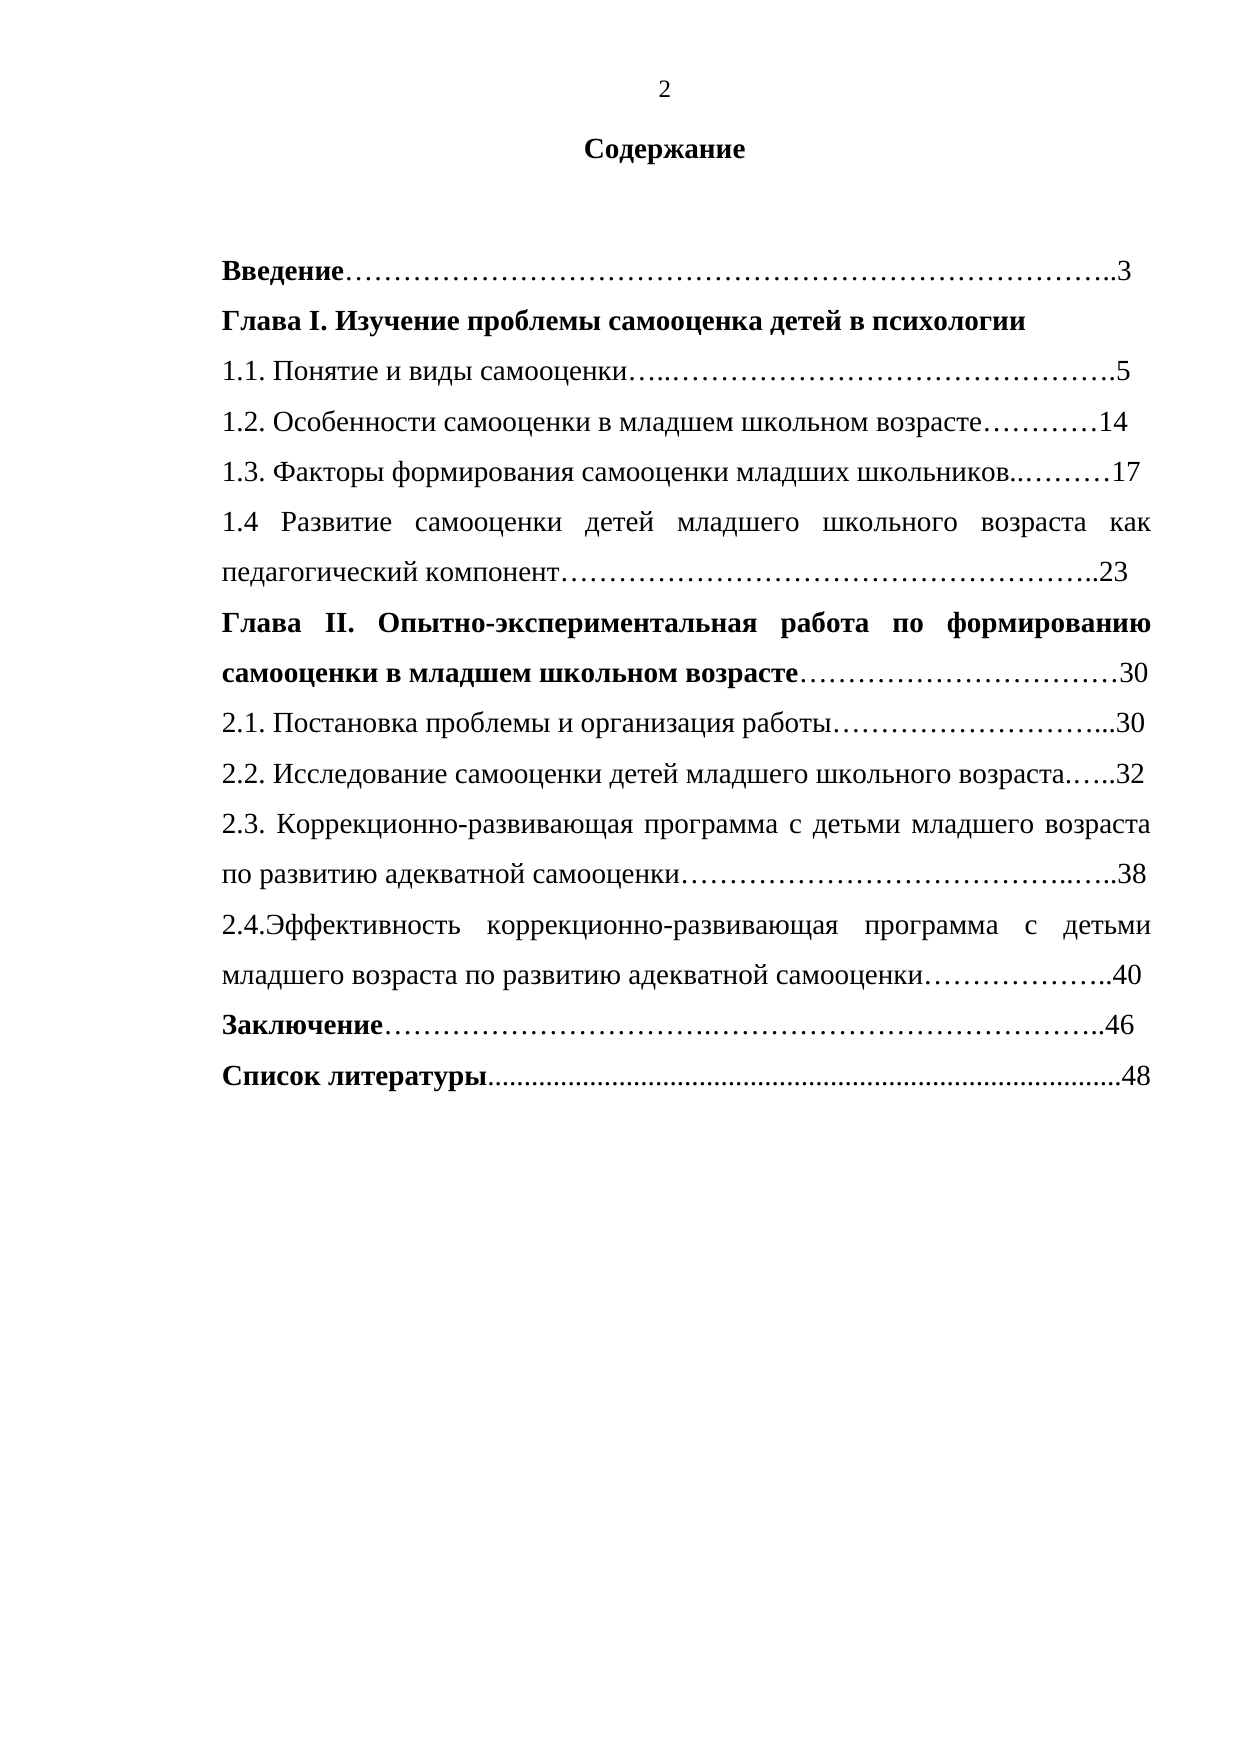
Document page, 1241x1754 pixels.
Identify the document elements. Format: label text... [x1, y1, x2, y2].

text 2.3. Коррекционно-развивающая программа с детьми младшего возраста по развитию адекватной самооценки…………………………………..…..38 [222, 806, 1152, 890]
text 1.4 Развитие самооценки детей младшего школьного возраста как педагогический компонент………………………………………………..23 [222, 504, 1152, 588]
text Глава II. Опытно-экспериментальная работа по формированию самооценки в младшем школьном возрасте……………………………30 [222, 605, 1152, 689]
text Глава I. Изучение проблемы самооценка детей в психологии [222, 303, 1152, 337]
text Заключение…………………………….…………………………………..46 [177, 1007, 1152, 1041]
text Введение……………………………………………………………………..3 [177, 253, 1152, 286]
text 2.1. Постановка проблемы и организация работы………………………...30 [177, 706, 1152, 739]
text 2.4.Эффективность коррекционно-развивающая программа с детьми младшего возраста по развитию адекватной самооценки………………..40 [222, 907, 1152, 991]
text 2.2. Исследование самооценки детей младшего школьного возраста.…..32 [177, 756, 1152, 789]
text Список литературы.......................................................................................48 [222, 1058, 1152, 1091]
text 1.1. Понятие и виды самооценки…..……………………………………….5 [177, 353, 1152, 387]
text 1.3. Факторы формирования самооценки младших школьников..………17 [222, 454, 1152, 487]
text 1.2. Особенности самооценки в младшем школьном возрасте…………14 [177, 404, 1152, 437]
text Содержание [177, 131, 1152, 165]
